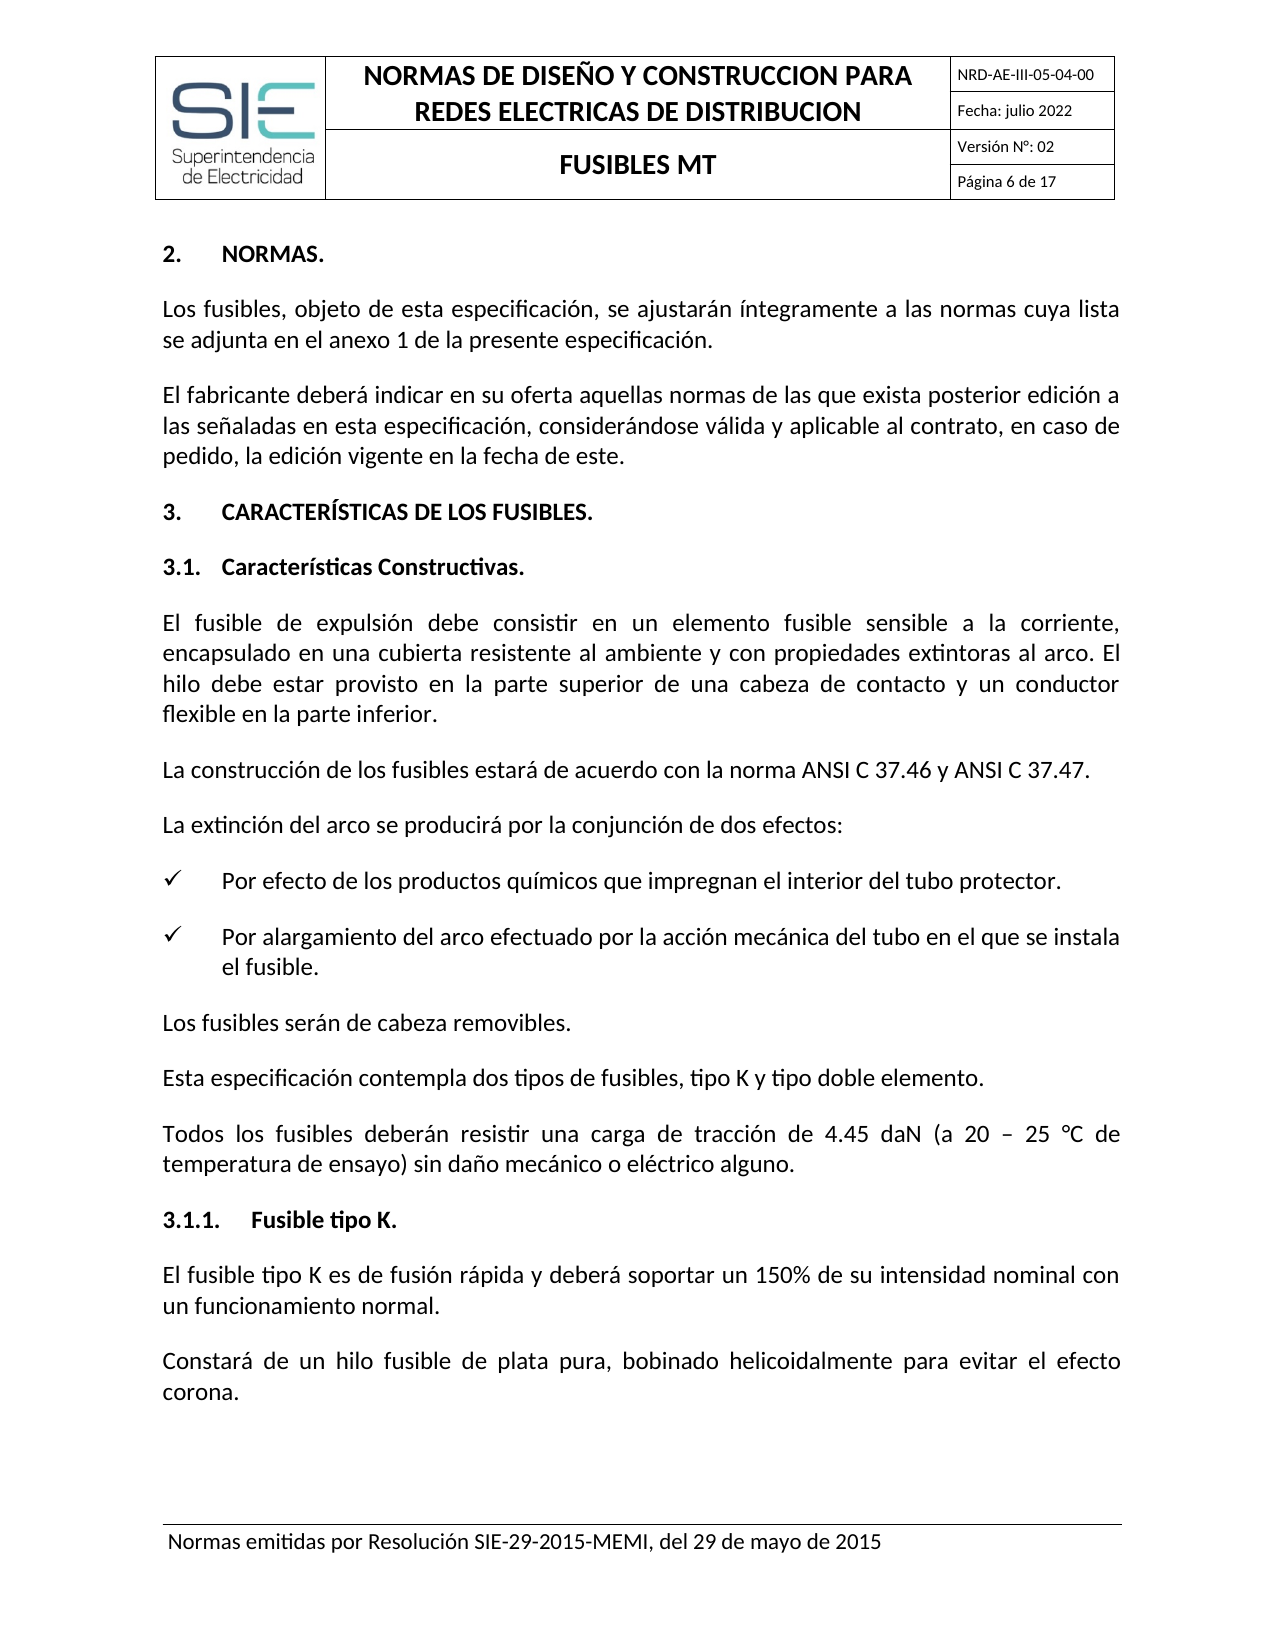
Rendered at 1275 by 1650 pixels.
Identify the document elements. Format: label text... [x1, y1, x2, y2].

text Los fusibles, objeto de esta especificación, se ajustarán íntegramente a las normas cuya lista se adjunta en el anexo 1 de la presente especificación. [162, 293, 1122, 354]
subtitle NORMAS. [162, 238, 1122, 268]
list Por efecto de los productos químicos que impregnan el interior del tubo protector. [162, 865, 1122, 896]
text La extinción del arco se producirá por la conjunción de dos efectos: [162, 810, 1122, 840]
list Fusible tipo K. [162, 1204, 1122, 1234]
subtitle CARACTERÍSTICAS DE LOS FUSIBLES. [162, 496, 1122, 527]
picture [166, 68, 321, 188]
text El fabricante deberá indicar en su oferta aquellas normas de las que exista posterior edición a las señaladas en esta especificación, considerándose válida y aplicable al contrato, en caso de pedido, la edición vigente en la fecha de este. [162, 379, 1122, 471]
text El fusible de expulsión debe consistir en un elemento fusible sensible a la corriente, encapsulado en una cubierta resistente al ambiente y con propiedades extintoras al arco. El hilo debe estar provisto en la parte superior de una cabeza de contacto y un conductor flexible en la parte inferior. [162, 607, 1122, 729]
text Esta especificación contempla dos tipos de fusibles, tipo K y tipo doble elemento. [162, 1062, 1122, 1093]
text La construcción de los fusibles estará de acuerdo con la norma ANSI C 37.46 y ANSI C 37.47. [162, 754, 1122, 785]
subtitle Características Constructivas. [162, 552, 1122, 582]
text Todos los fusibles deberán resistir una carga de tracción de 4.45 daN (a 20 – 25 °C de temperatura de ensayo) sin daño mecánico o eléctrico alguno. [162, 1118, 1122, 1179]
text Constará de un hilo fusible de plata pura, bobinado helicoidalmente para evitar el efecto corona. [162, 1345, 1122, 1406]
text Los fusibles serán de cabeza removibles. [162, 1007, 1122, 1037]
text El fusible tipo K es de fusión rápida y deberá soportar un 150% de su intensidad nominal con un funcionamiento normal. [162, 1259, 1122, 1320]
list Por alargamiento del arco efectuado por la acción mecánica del tubo en el que se instala el fusible. [162, 921, 1122, 982]
